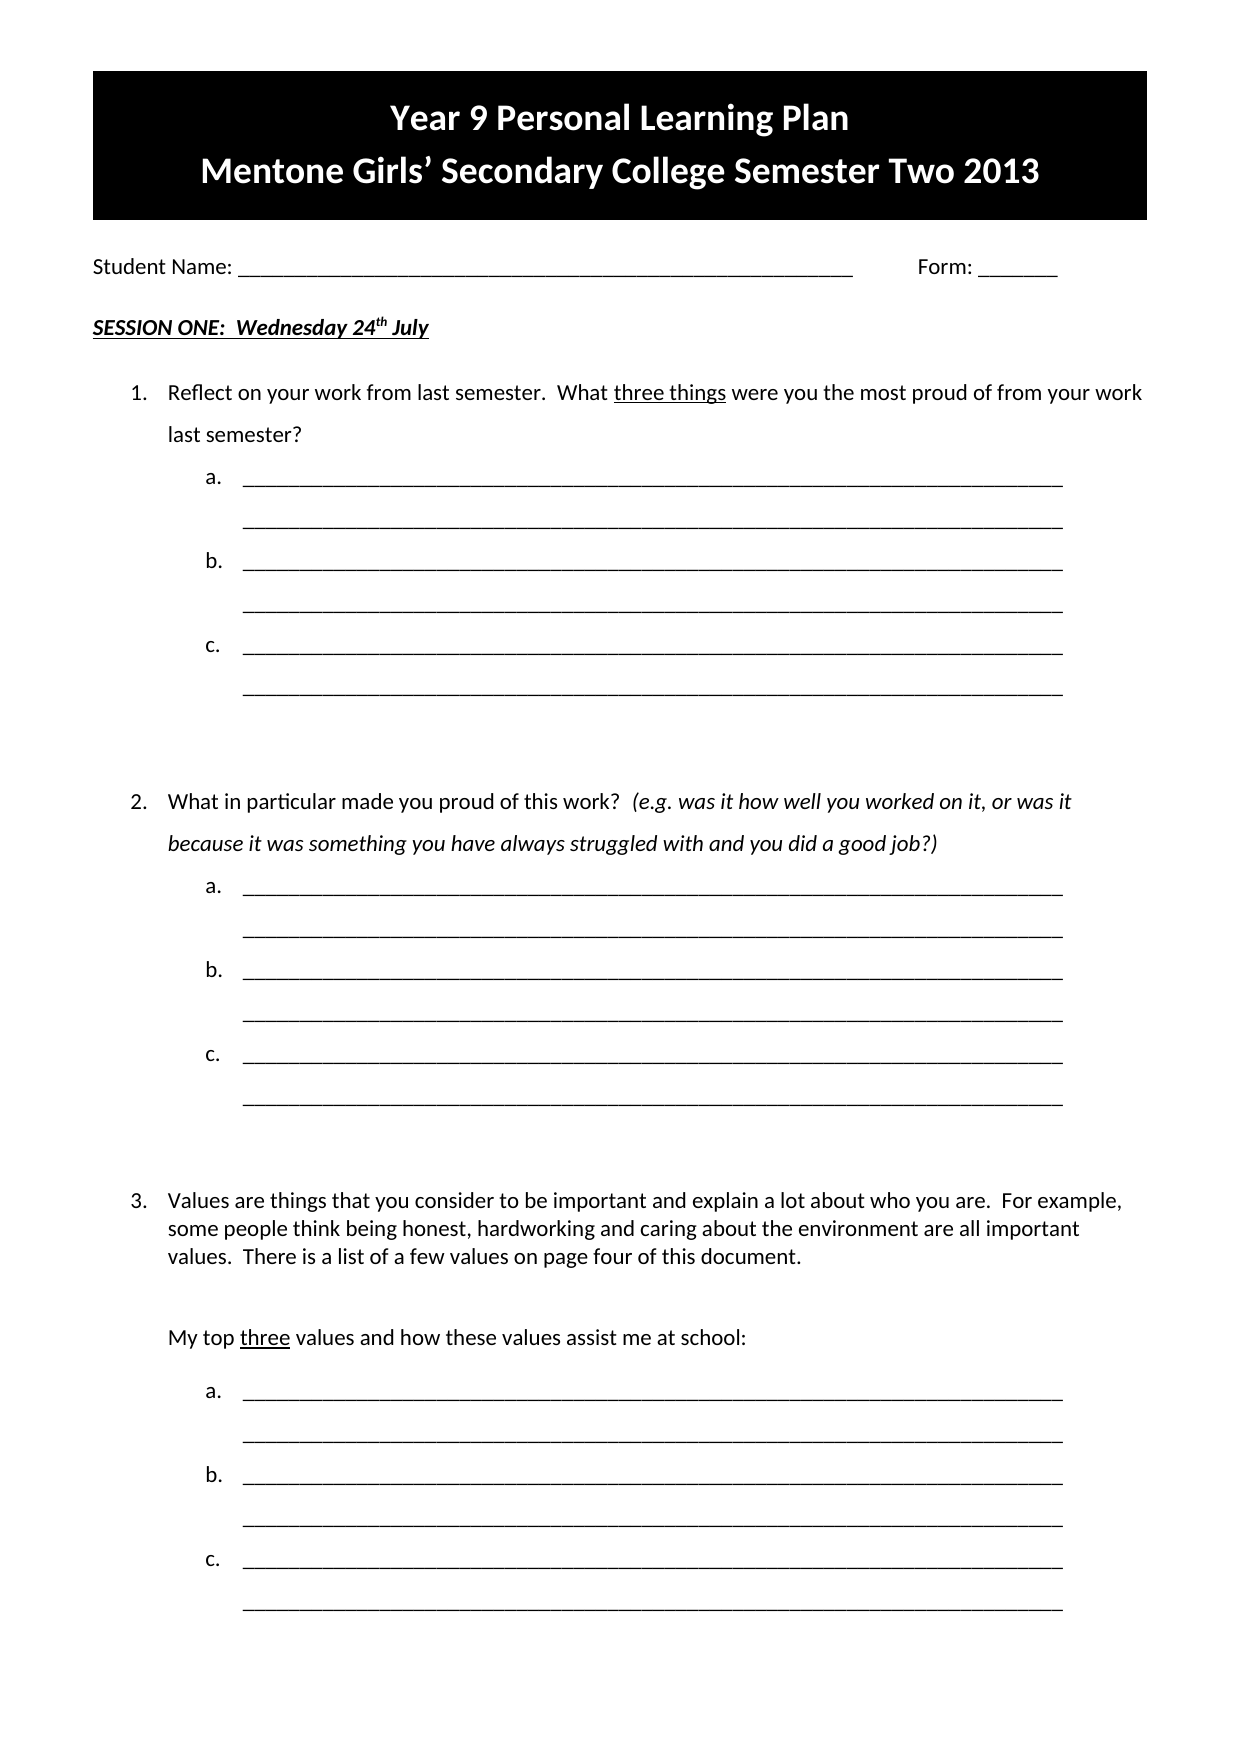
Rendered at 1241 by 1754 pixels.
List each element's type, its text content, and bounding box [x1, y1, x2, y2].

list ________________________________________________________________________ [205, 546, 1147, 574]
list ________________________________________________________________________ [205, 462, 1147, 490]
text ________________________________________________________________________ [205, 1586, 1147, 1614]
list ________________________________________________________________________ [243, 504, 1147, 532]
text ________________________________________________________________________ [205, 913, 1147, 941]
list ________________________________________________________________________ [205, 1039, 1147, 1067]
text ________________________________________________________________________ [205, 1081, 1147, 1109]
text ________________________________________________________________________ [205, 1418, 1147, 1446]
text ________________________________________________________________________ [205, 997, 1147, 1025]
list ________________________________________________________________________ [243, 588, 1147, 616]
list Reflect on your work from last semester. What three things were you the most proud of from your work last semester? [130, 378, 1147, 448]
text My top three values and how these values assist me at school: [93, 1323, 1147, 1351]
text Year 9 Personal Learning Plan [93, 94, 1147, 140]
list ________________________________________________________________________ [205, 1376, 1147, 1404]
list What in particular made you proud of this work? (e.g. was it how well you worked on it, or was it because it was something you have always struggled with and you did a good job?) [130, 787, 1147, 857]
text Mentone Girls’ Secondary College Semester Two 2013 [93, 147, 1147, 193]
list ________________________________________________________________________ [205, 630, 1147, 658]
list ________________________________________________________________________ [243, 672, 1147, 700]
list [205, 1544, 1147, 1572]
text Student Name: ______________________________________________________ Form: _______ [93, 252, 1147, 280]
list ________________________________________________________________________ [205, 955, 1147, 983]
list ________________________________________________________________________ [205, 871, 1147, 899]
list ________________________________________________________________________ [205, 1460, 1147, 1488]
text SESSION ONE: Wednesday 24th July [93, 313, 1147, 341]
text ________________________________________________________________________ [205, 1502, 1147, 1530]
list Values are things that you consider to be important and explain a lot about who you are. For example, some people think being honest, hardworking and caring about the environment are all important values. There is a list of a few values on page four of this document. [130, 1186, 1147, 1270]
